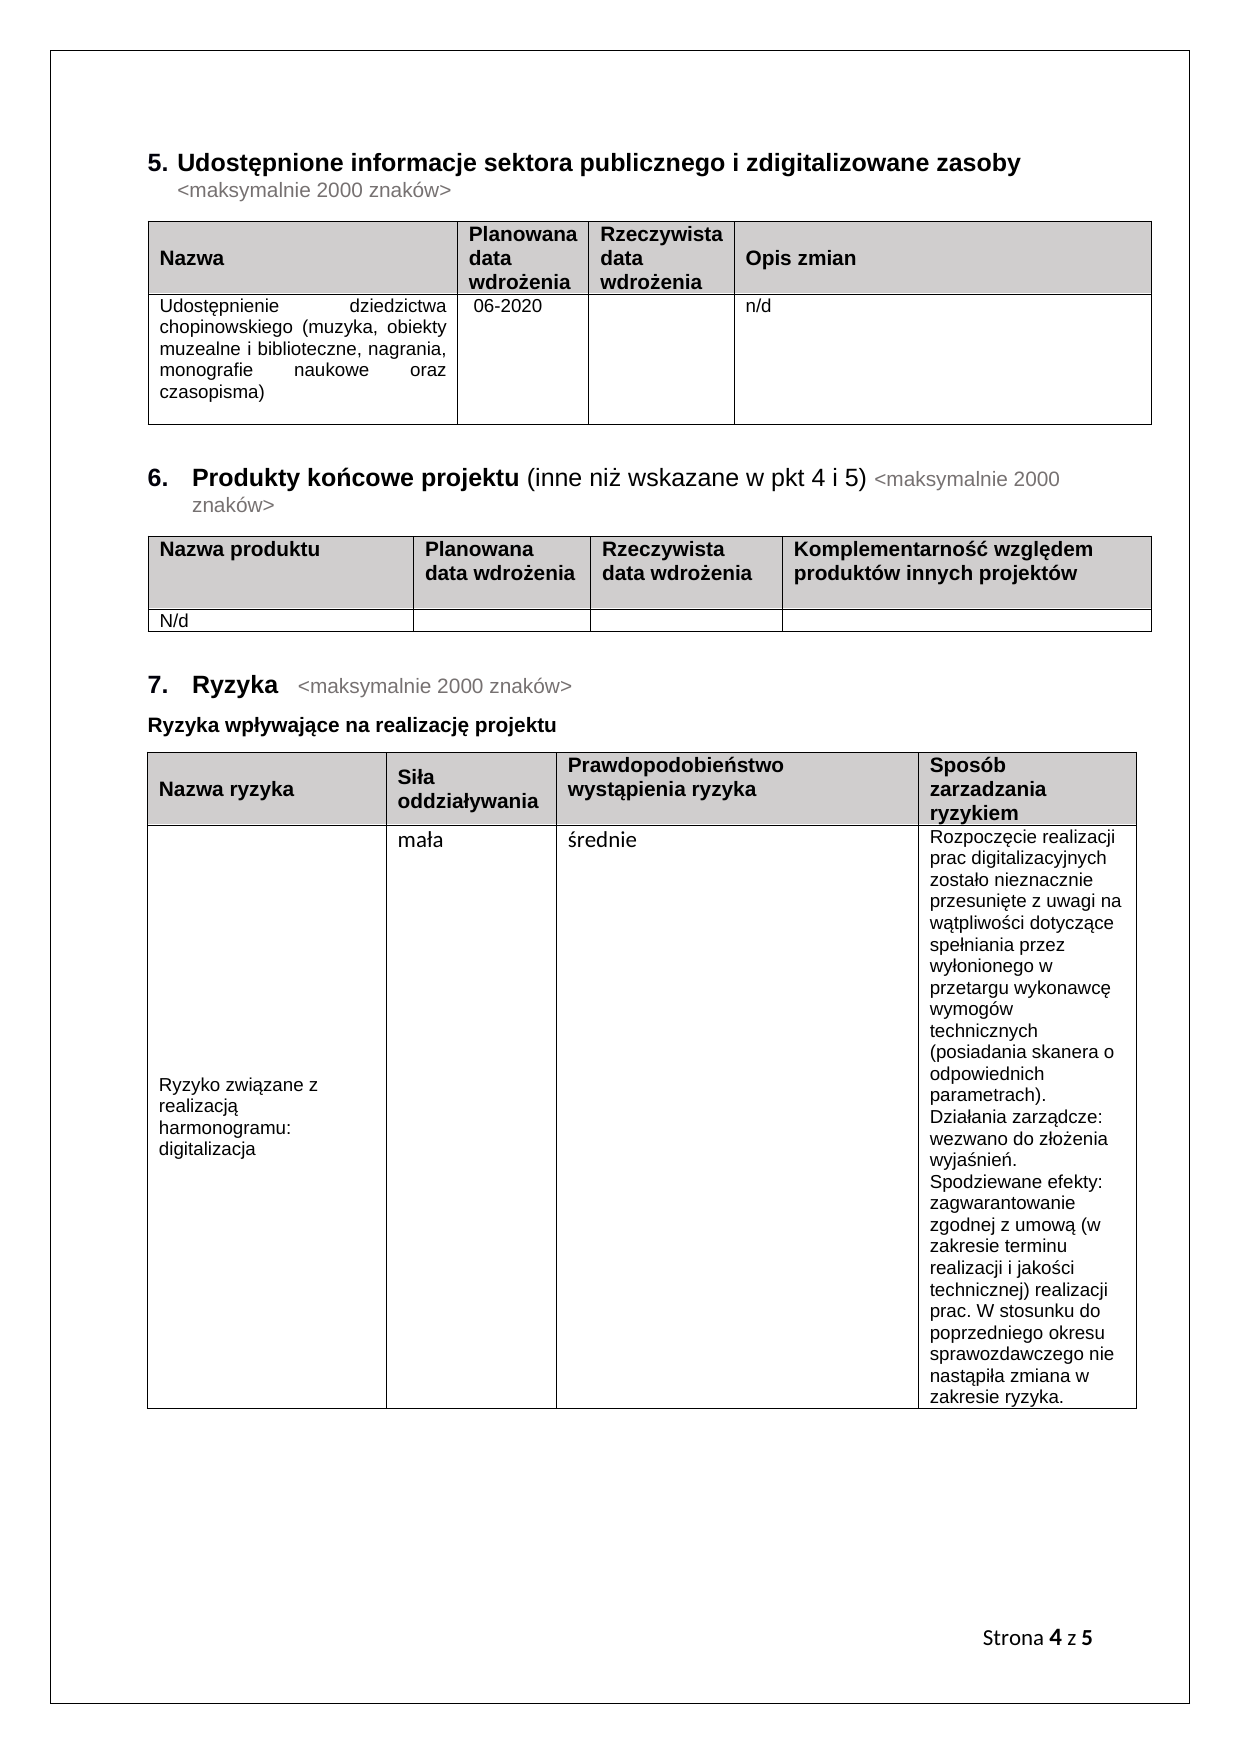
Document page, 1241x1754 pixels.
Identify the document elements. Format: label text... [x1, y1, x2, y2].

subtitle Udostępnione informacje sektora publicznego i zdigitalizowane zasoby <maksymalnie 2000 znaków> [147, 147, 1093, 202]
list Ryzyka <maksymalnie 2000 znaków> [147, 670, 1093, 698]
table_header Prawdopodobieństwo wystąpienia ryzyka [557, 753, 918, 824]
table_cell n/d [735, 295, 1151, 424]
table_header Nazwa produktu [149, 537, 413, 608]
table_cell Udostępnienie dziedzictwa chopinowskiego (muzyka, obiekty muzealne i biblioteczne, nagrania, monografie naukowe oraz czasopisma) [149, 295, 457, 424]
table_header Nazwa [149, 222, 457, 293]
table_cell N/d [149, 610, 413, 631]
table_header Sposób zarzadzania ryzykiem [919, 753, 1136, 824]
table_cell 06-2020 [458, 295, 588, 424]
table_header Planowana data wdrożenia [414, 537, 590, 608]
text Ryzyka wpływające na realizację projektu [147, 713, 1093, 737]
table_header Opis zmian [735, 222, 1151, 293]
table_header Rzeczywista data wdrożenia [589, 222, 734, 293]
table_cell [414, 610, 590, 631]
subtitle Produkty końcowe projektu (inne niż wskazane w pkt 4 i 5) <maksymalnie 2000 znaków> [147, 462, 1093, 517]
table_cell [591, 610, 782, 631]
table_cell Ryzyko związane z realizacją harmonogramu: digitalizacja [148, 826, 386, 1408]
table_header Rzeczywista data wdrożenia [591, 537, 782, 608]
table_header Komplementarność względem produktów innych projektów [783, 537, 1151, 608]
table_header Planowana data wdrożenia [458, 222, 588, 293]
table_header Nazwa ryzyka [148, 753, 386, 824]
table_cell mała [387, 826, 556, 1408]
table_cell [589, 295, 734, 424]
table_cell średnie [557, 826, 918, 1408]
table_cell Rozpoczęcie realizacji prac digitalizacyjnych zostało nieznacznie przesunięte z uwagi na wątpliwości dotyczące spełniania przez wyłonionego w przetargu wykonawcę wymogów technicznych (posiadania skanera o odpowiednich parametrach). Działania zarządcze: wezwano do złożenia wyjaśnień. Spodziewane efekty: zagwarantowanie zgodnej z umową (w zakresie terminu realizacji i jakości technicznej) realizacji prac. W stosunku do poprzedniego okresu sprawozdawczego nie nastąpiła zmiana w zakresie ryzyka. [919, 826, 1136, 1408]
table_header Siła oddziaływania [387, 753, 556, 824]
table_cell [783, 610, 1151, 631]
